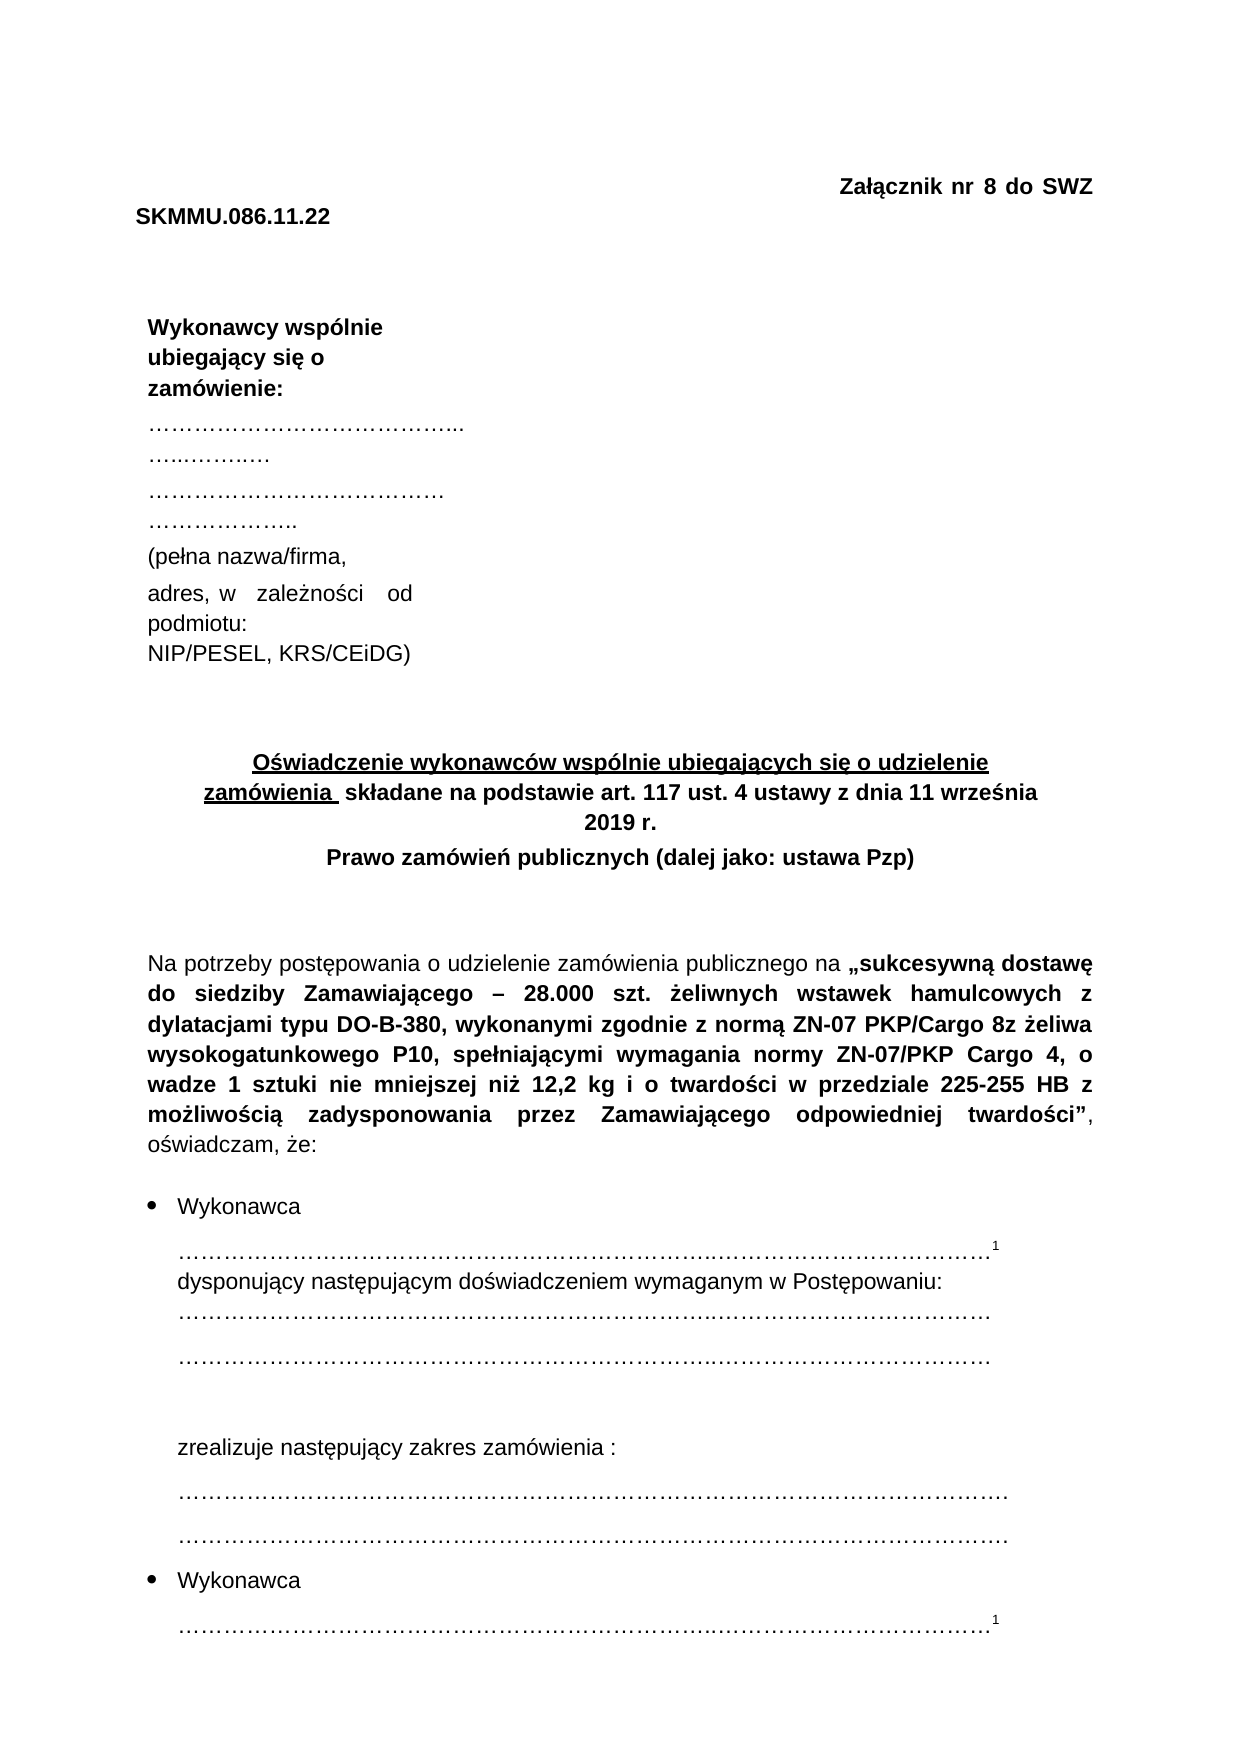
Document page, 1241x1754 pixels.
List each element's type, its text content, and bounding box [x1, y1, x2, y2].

text ……………………………………………………………..………………………………1 dysponujący następującym doświadczeniem wymaganym w Postępowaniu: [177, 1238, 1076, 1294]
text Wykonawcy wspólnie ubiegający się o zamówienie: [147, 314, 456, 401]
text ………………………………………………………………………………………………. [177, 1522, 1105, 1549]
text ………………………………… [147, 477, 1105, 503]
text Prawo zamówień publicznych (dalej jako: ustawa Pzp) [198, 844, 1043, 870]
text Załącznik nr 8 do SWZ [135, 173, 1093, 199]
text zrealizuje następujący zakres zamówienia : [177, 1434, 1105, 1460]
text …...……..… [147, 441, 1105, 467]
text adres, w zależności od podmiotu: [147, 580, 473, 636]
text NIP/PESEL, KRS/CEiDG) [147, 640, 1105, 666]
text ……………………………………………………………..………………………………1 [177, 1612, 1105, 1639]
text ……………………………………………………………..……………………………… [177, 1343, 1105, 1369]
text Oświadczenie wykonawców wspólnie ubiegających się o udzielenie zamówienia składane na podstawie art. 117 ust. 4 ustawy z dnia 11 września 2019 r. [198, 748, 1043, 835]
text SKMMU.086.11.22 [135, 203, 1105, 229]
text Na potrzeby postępowania o udzielenie zamówienia publicznego na „sukcesywną dostawę do siedziby Zamawiającego – 28.000 szt. żeliwnych wstawek hamulcowych z dylatacjami typu DO-B-380, wykonanymi zgodnie z normą ZN-07 PKP/Cargo 8z żeliwa wysokogatunkowego P10, spełniającymi wymagania normy ZN-07/PKP Cargo 4, o wadze 1 sztuki nie mniejszej niż 12,2 kg i o twardości w przedziale 225-255 HB z możliwością zadysponowania przez Zamawiającego odpowiedniej twardości”, oświadczam, że: [147, 950, 1093, 1158]
list Wykonawca [147, 1193, 1105, 1219]
text ………………………………………………………………………………………………. [177, 1478, 1105, 1504]
list Wykonawca [147, 1567, 1105, 1594]
text ……………….. [147, 507, 1105, 533]
text (pełna nazwa/firma, [147, 543, 473, 570]
text …………………………………... [147, 410, 1105, 437]
text ……………………………………………………………..……………………………… [177, 1298, 1105, 1324]
